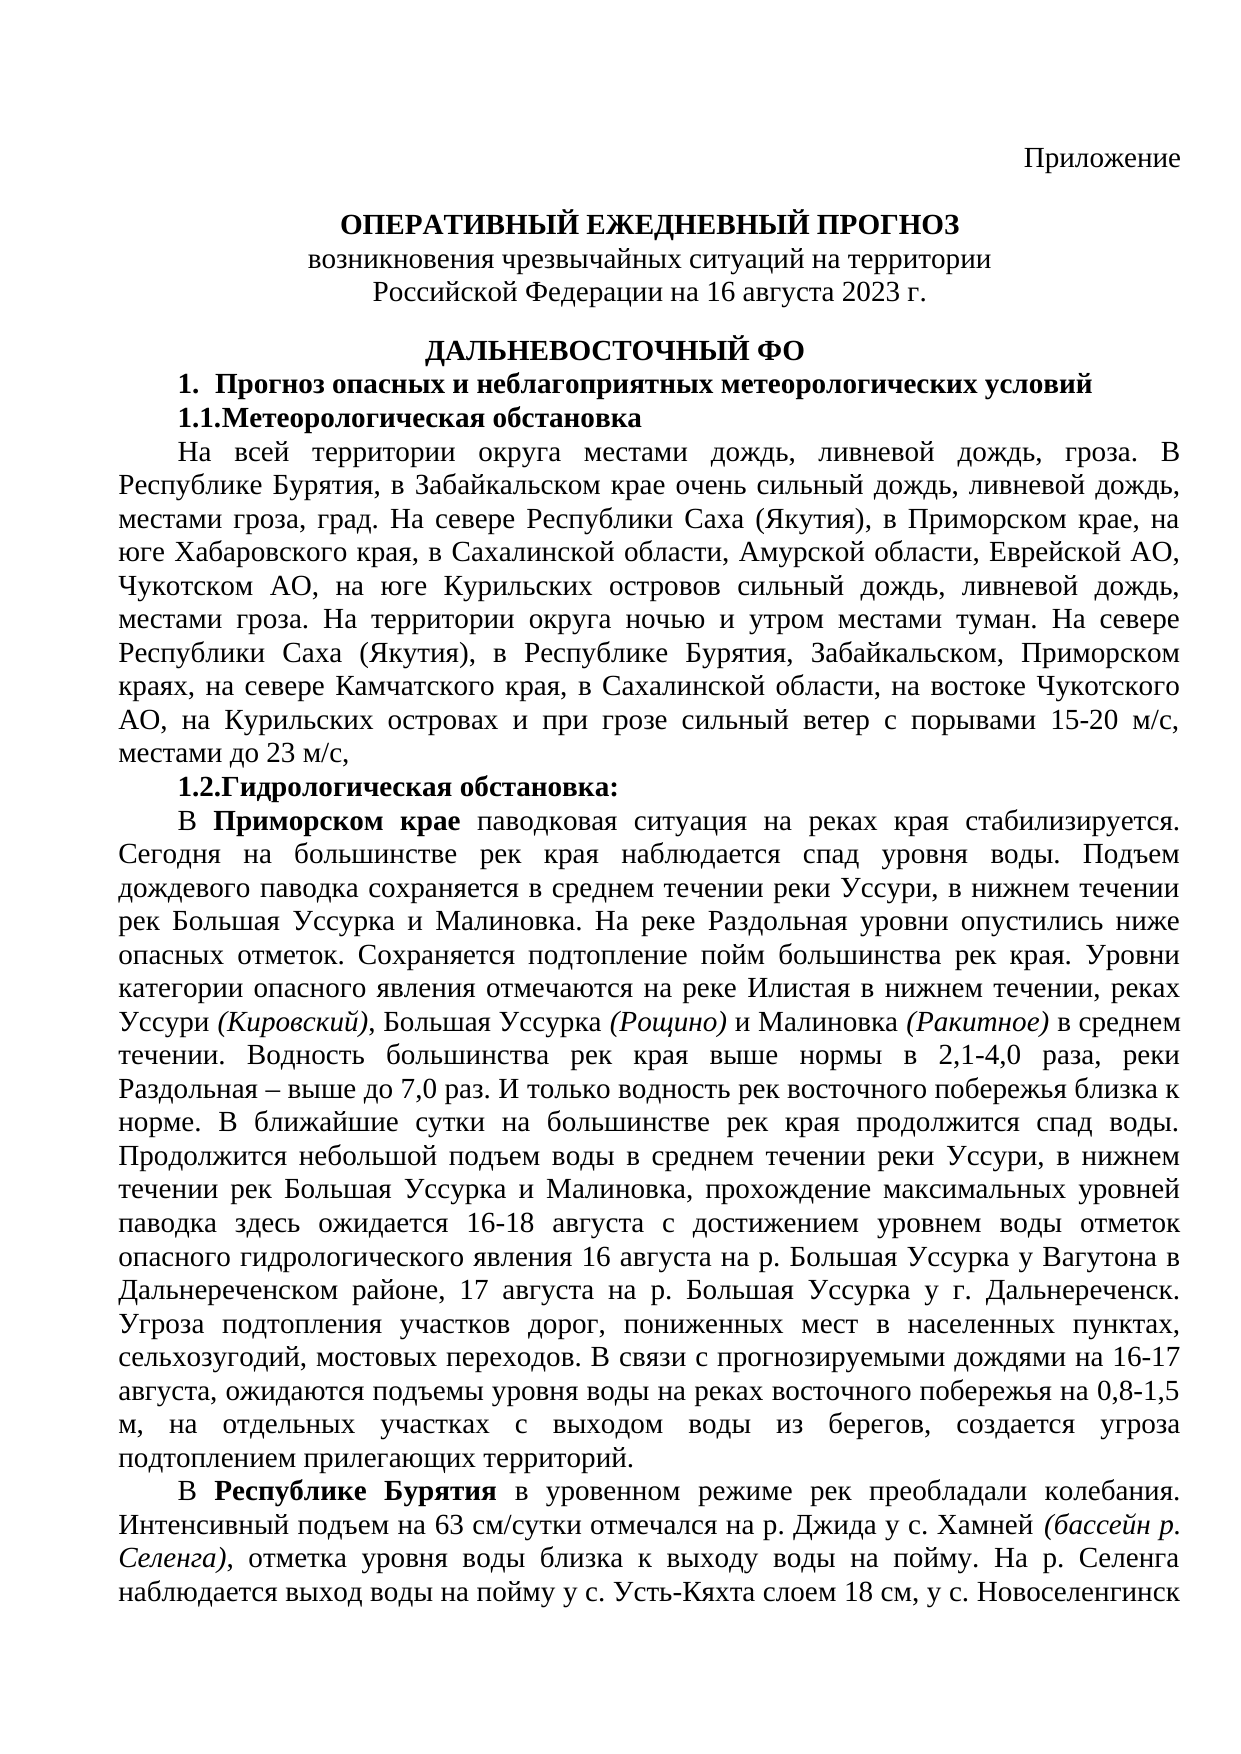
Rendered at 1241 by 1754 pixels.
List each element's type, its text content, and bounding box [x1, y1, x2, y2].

text В Приморском крае паводковая ситуация на реках края стабилизируется. Сегодня на большинстве рек края наблюдается спад уровня воды. Подъем дождевого паводка сохраняется в среднем течении реки Уссури, в нижнем течении рек Большая Уссурка и Малиновка. На реке Раздольная уровни опустились ниже опасных отметок. Сохраняется подтопление пойм большинства рек края. Уровни категории опасного явления отмечаются на реке Илистая в нижнем течении, реках Уссури (Кировский), Большая Уссурка (Рощино) и Малиновка (Ракитное) в среднем течении. Водность большинства рек края выше нормы в 2,1-4,0 раза, реки Раздольная – выше до 7,0 раз. И только водность рек восточного побережья близка к норме. В ближайшие сутки на большинстве рек края продолжится спад воды. Продолжится небольшой подъем воды в среднем течении реки Уссури, в нижнем течении рек Большая Уссурка и Малиновка, прохождение максимальных уровней паводка здесь ожидается 16-18 августа с достижением уровнем воды отметок опасного гидрологического явления 16 августа на р. Большая Уссурка у Вагутона в Дальнереченском районе, 17 августа на р. Большая Уссурка у г. Дальнереченск. Угроза подтопления участков дорог, пониженных мест в населенных пунктах, сельхозугодий, мостовых переходов. В связи с прогнозируемыми дождями на 16-17 августа, ожидаются подъемы уровня воды на реках восточного побережья на 0,8-1,5 м, на отдельных участках с выходом воды из берегов, создается угроза подтоплением прилегающих территорий. [118, 803, 1181, 1473]
text 1.2.Гидрологическая обстановка: [118, 769, 1181, 803]
text возникновения чрезвычайных ситуаций на территории [118, 241, 1181, 274]
list Метеорологическая обстановка [177, 400, 1181, 434]
text На всей территории округа местами дождь, ливневой дождь, гроза. В Республике Бурятия, в Забайкальском крае очень сильный дождь, ливневой дождь, местами гроза, град. На севере Республики Саха (Якутия), в Приморском крае, на юге Хабаровского края, в Сахалинской области, Амурской области, Еврейской АО, Чукотском АО, на юге Курильских островов сильный дождь, ливневой дождь, местами гроза. На территории округа ночью и утром местами туман. На севере Республики Саха (Якутия), в Республике Бурятия, Забайкальском, Приморском краях, на севере Камчатского края, в Сахалинской области, на востоке Чукотского АО, на Курильских островах и при грозе сильный ветер с порывами 15-20 м/с, местами до 23 м/с, [118, 434, 1181, 769]
text Приложение [118, 140, 1181, 174]
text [118, 1473, 1181, 1608]
text ОПЕРАТИВНЫЙ ЕЖЕДНЕВНЫЙ ПРОГНОЗ [118, 207, 1181, 241]
text Российской Федерации на 16 августа 2023 г. [118, 274, 1181, 308]
text ДАЛЬНЕВОСТОЧНЫЙ ФО [118, 333, 1181, 367]
list Прогноз опасных и неблагоприятных метеорологических условий [177, 367, 1181, 400]
